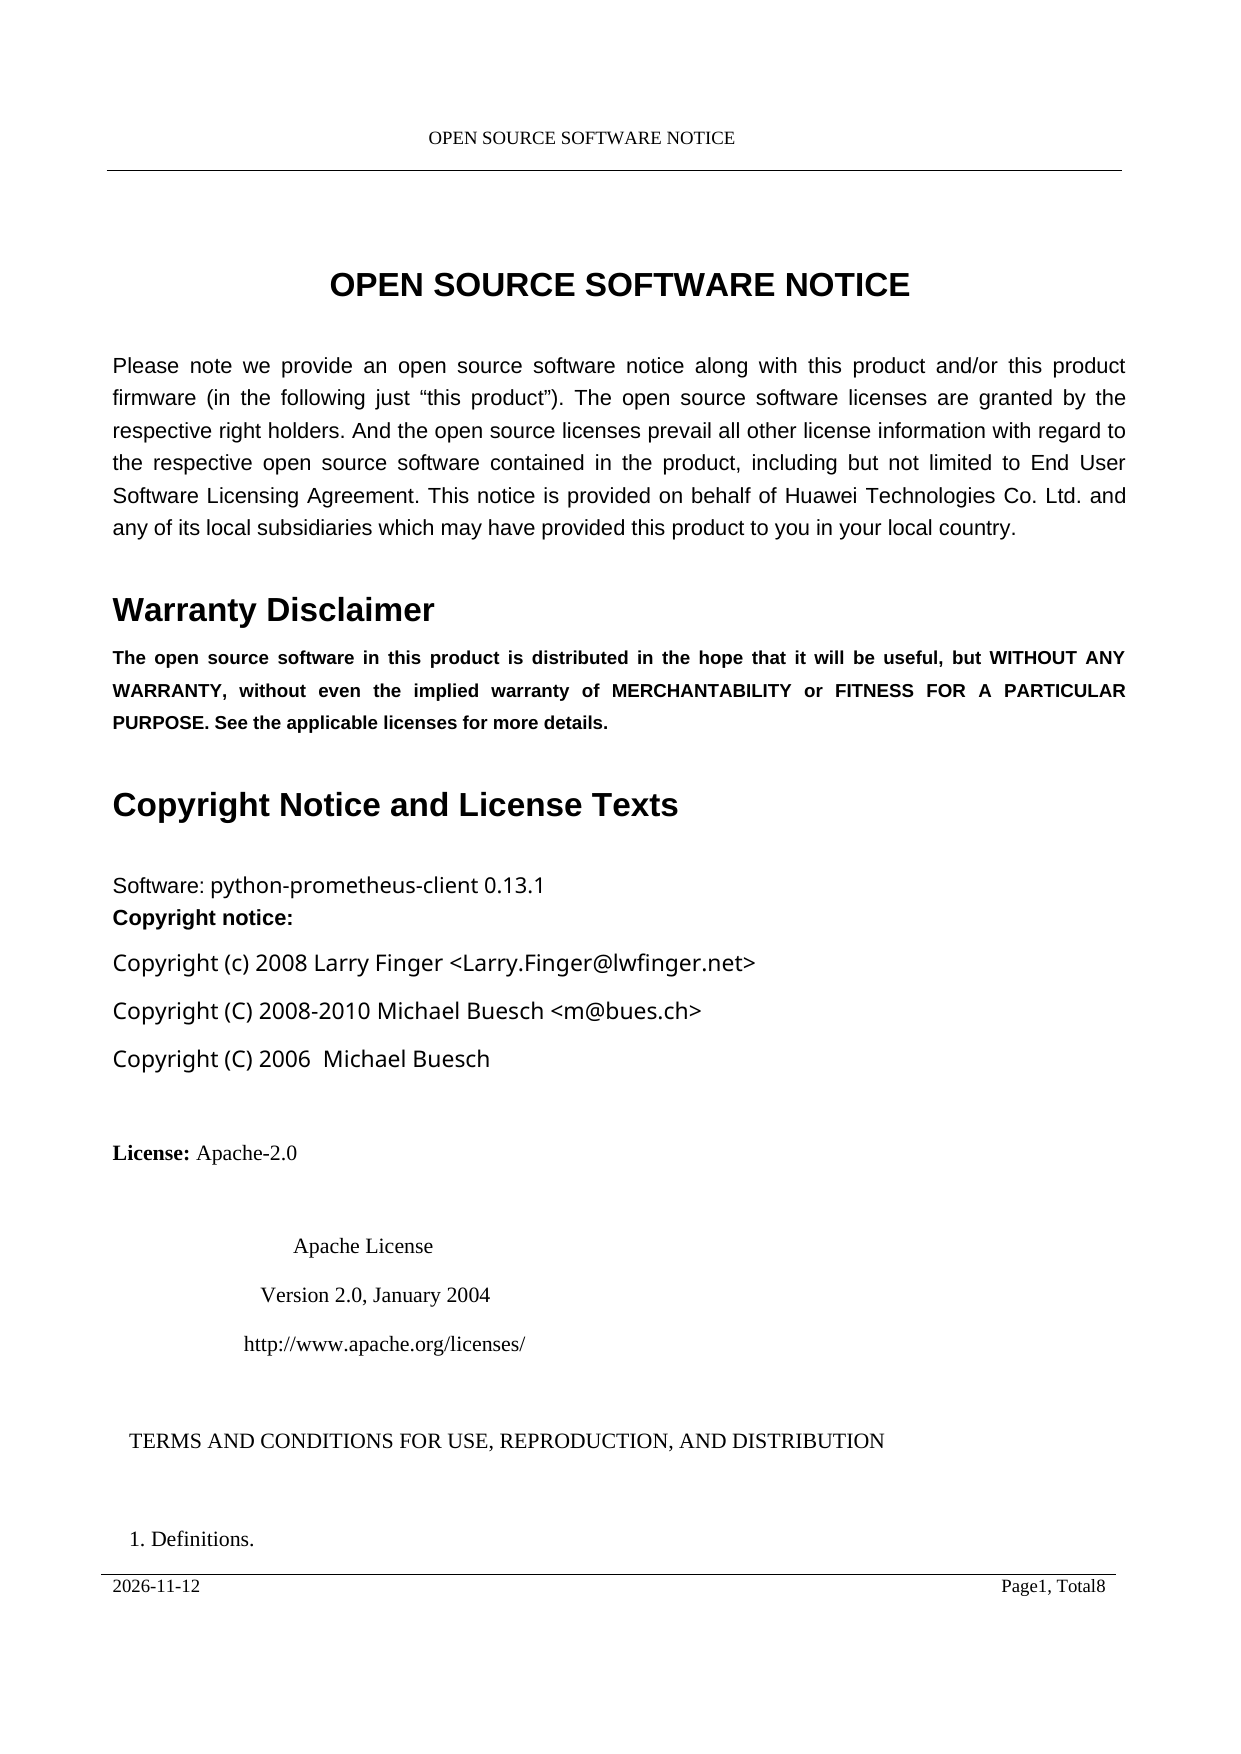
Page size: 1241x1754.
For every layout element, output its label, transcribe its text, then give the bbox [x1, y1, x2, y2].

text Software: python-prometheus-client 0.13.1 [112, 869, 1128, 901]
text Warranty Disclaimer [112, 576, 1128, 641]
text Copyright (c) 2008 Larry Finger <Larry.Finger@lwfinger.net> [112, 947, 1128, 979]
text The open source software in this product is distributed in the hope that it will be useful, but WITHOUT ANY WARRANTY, without even the implied warranty of MERCHANTABILITY or FITNESS FOR A PARTICULAR PURPOSE. See the applicable licenses for more details. [112, 641, 1128, 739]
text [112, 1181, 1128, 1555]
text Copyright (C) 2006 Michael Buesch [112, 1043, 1128, 1075]
text OPEN SOURCE SOFTWARE NOTICE [112, 251, 1128, 316]
text Copyright (C) 2008-2010 Michael Buesch <m@bues.ch> [112, 995, 1128, 1027]
text Please note we provide an open source software notice along with this product and/or this product firmware (in the following just “this product”). The open source software licenses are granted by the respective right holders. And the open source licenses prevail all other license information with regard to the respective open source software contained in the product, including but not limited to End User Software Licensing Agreement. This notice is provided on behalf of Huawei Technologies Co. Ltd. and any of its local subsidiaries which may have provided this product to you in your local country. [112, 349, 1128, 544]
text Copyright notice: [112, 901, 1128, 934]
text License: Apache-2.0 [112, 1136, 1128, 1168]
text Copyright Notice and License Texts [112, 771, 1128, 836]
